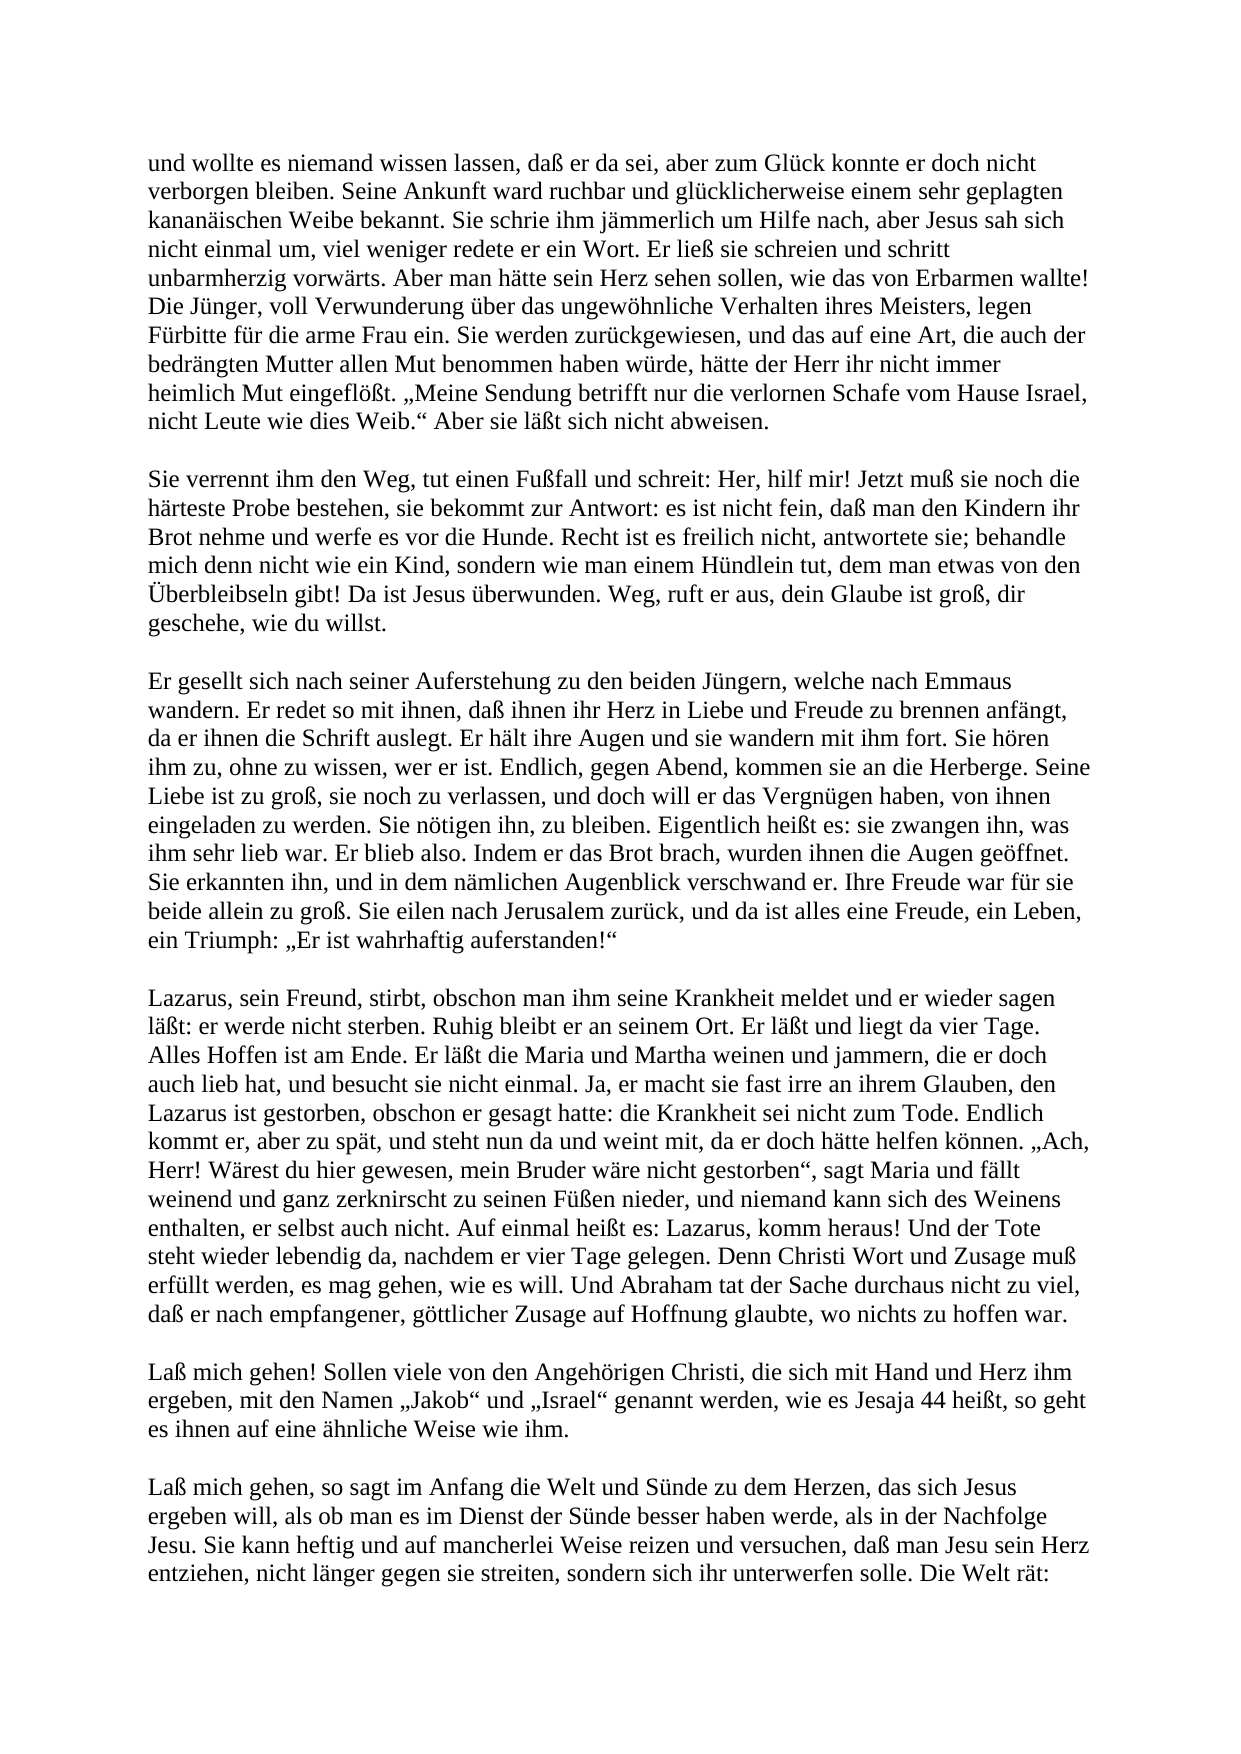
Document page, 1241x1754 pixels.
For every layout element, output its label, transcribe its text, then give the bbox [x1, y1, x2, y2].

text Laß mich gehen! Sollen viele von den Angehörigen Christi, die sich mit Hand und Herz ihm ergeben, mit den Namen „Jakob“ und „Israel“ genannt werden, wie es Jesaja 44 heißt, so geht es ihnen auf eine ähnliche Weise wie ihm. [148, 1357, 1093, 1443]
text Lazarus, sein Freund, stirbt, obschon man ihm seine Krankheit meldet und er wieder sagen läßt: er werde nicht sterben. Ruhig bleibt er an seinem Ort. Er läßt und liegt da vier Tage. Alles Hoffen ist am Ende. Er läßt die Maria und Martha weinen und jammern, die er doch auch lieb hat, und besucht sie nicht einmal. Ja, er macht sie fast irre an ihrem Glauben, den Lazarus ist gestorben, obschon er gesagt hatte: die Krankheit sei nicht zum Tode. Endlich kommt er, aber zu spät, und steht nun da und weint mit, da er doch hätte helfen können. „Ach, Herr! Wärest du hier gewesen, mein Bruder wäre nicht gestorben“, sagt Maria und fällt weinend und ganz zerknirscht zu seinen Füßen nieder, und niemand kann sich des Weinens enthalten, er selbst auch nicht. Auf einmal heißt es: Lazarus, komm heraus! Und der Tote steht wieder lebendig da, nachdem er vier Tage gelegen. Denn Christi Wort und Zusage muß erfüllt werden, es mag gehen, wie es will. Und Abraham tat der Sache durchaus nicht zu viel, daß er nach empfangener, göttlicher Zusage auf Hoffnung glaubte, wo nichts zu hoffen war. [148, 983, 1093, 1328]
text Sie verrennt ihm den Weg, tut einen Fußfall und schreit: Her, hilf mir! Jetzt muß sie noch die härteste Probe bestehen, sie bekommt zur Antwort: es ist nicht fein, daß man den Kindern ihr Brot nehme und werfe es vor die Hunde. Recht ist es freilich nicht, antwortete sie; behandle mich denn nicht wie ein Kind, sondern wie man einem Hündlein tut, dem man etwas von den Überbleibseln gibt! Da ist Jesus überwunden. Weg, ruft er aus, dein Glaube ist groß, dir geschehe, wie du willst. [148, 464, 1093, 637]
text Laß mich gehen, so sagt im Anfang die Welt und Sünde zu dem Herzen, das sich Jesus ergeben will, als ob man es im Dienst der Sünde besser haben werde, als in der Nachfolge Jesu. Sie kann heftig und auf mancherlei Weise reizen und versuchen, daß man Jesu sein Herz entziehen, nicht länger gegen sie streiten, sondern sich ihr unterwerfen solle. Die Welt rät: [148, 1472, 1093, 1587]
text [148, 148, 1093, 435]
text Er gesellt sich nach seiner Auferstehung zu den beiden Jüngern, welche nach Emmaus wandern. Er redet so mit ihnen, daß ihnen ihr Herz in Liebe und Freude zu brennen anfängt, da er ihnen die Schrift auslegt. Er hält ihre Augen und sie wandern mit ihm fort. Sie hören ihm zu, ohne zu wissen, wer er ist. Endlich, gegen Abend, kommen sie an die Herberge. Seine Liebe ist zu groß, sie noch zu verlassen, und doch will er das Vergnügen haben, von ihnen eingeladen zu werden. Sie nötigen ihn, zu bleiben. Eigentlich heißt es: sie zwangen ihn, was ihm sehr lieb war. Er blieb also. Indem er das Brot brach, wurden ihnen die Augen geöffnet. Sie erkannten ihn, und in dem nämlichen Augenblick verschwand er. Ihre Freude war für sie beide allein zu groß. Sie eilen nach Jerusalem zurück, und da ist alles eine Freude, ein Leben, ein Triumph: „Er ist wahrhaftig auferstanden!“ [148, 666, 1093, 953]
